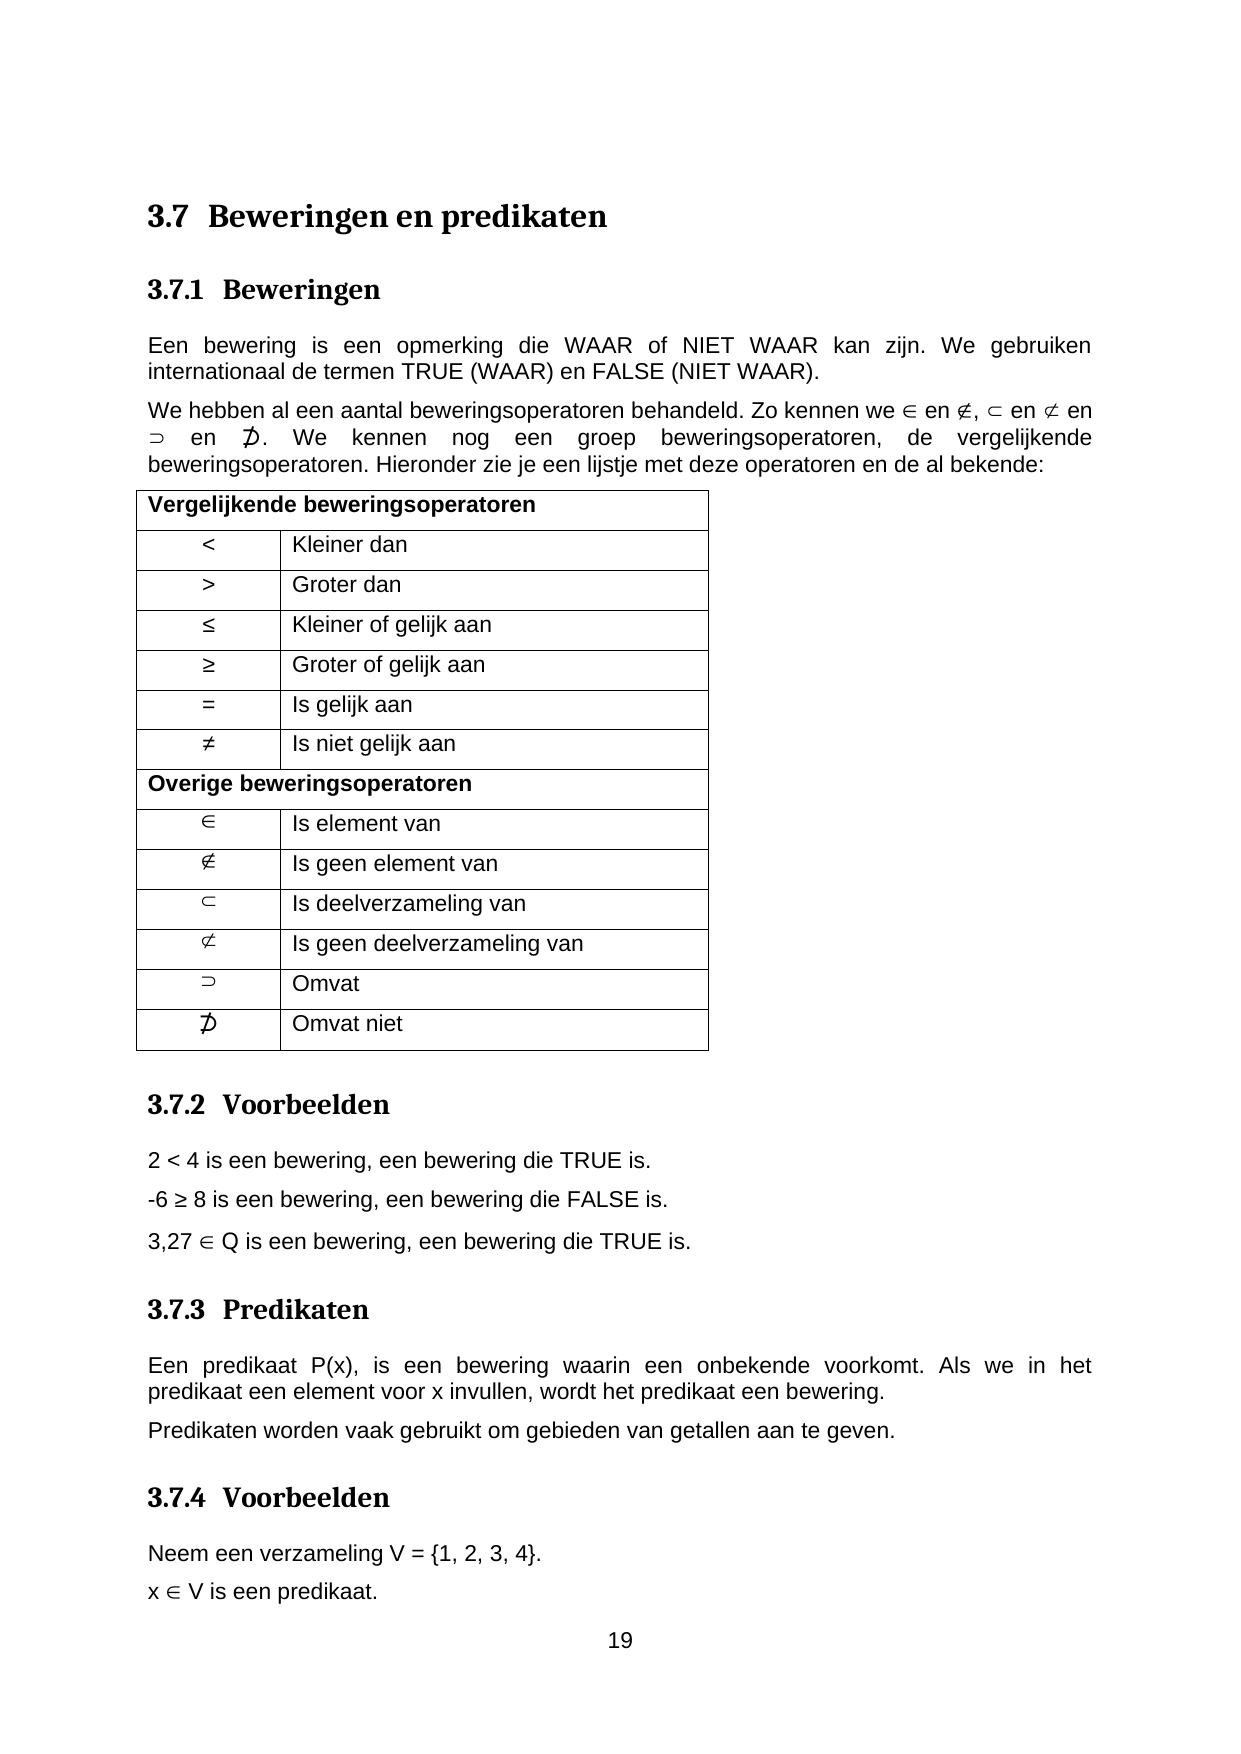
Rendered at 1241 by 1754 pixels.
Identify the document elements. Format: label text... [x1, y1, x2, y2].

table_cell < [137, 531, 280, 570]
subtitle Beweringen en predikaten [148, 198, 1093, 236]
table_cell Is deelverzameling van [281, 890, 708, 929]
table_cell ≠ [137, 730, 280, 769]
table_cell Is niet gelijk aan [281, 730, 708, 769]
table_cell = [137, 691, 280, 729]
table_cell [137, 970, 280, 1009]
text Neem een verzameling V = {1, 2, 3, 4}. [148, 1539, 1093, 1566]
text x V is een predikaat. [148, 1578, 1093, 1605]
text Een bewering is een opmerking die WAAR of NIET WAAR kan zijn. We gebruiken internationaal de termen TRUE (WAAR) en FALSE (NIET WAAR). [148, 332, 1093, 385]
table_cell Omvat [281, 970, 708, 1009]
text -6 ≥ 8 is een bewering, een bewering die FALSE is. [148, 1186, 1093, 1212]
table_cell > [137, 571, 280, 610]
table_cell [137, 930, 280, 969]
table_cell ≥ [137, 651, 280, 689]
table_cell Is geen element van [281, 850, 708, 889]
text 3,27 Q is een bewering, een bewering die TRUE is. [148, 1224, 1093, 1256]
table_cell Omvat niet [281, 1010, 708, 1050]
table_cell Groter dan [281, 571, 708, 610]
table_cell Is geen deelverzameling van [281, 930, 708, 969]
table_cell Kleiner dan [281, 531, 708, 570]
subtitle Voorbeelden [148, 1481, 1093, 1514]
table_cell [137, 810, 280, 849]
table_cell ≤ [137, 611, 280, 649]
table_cell Overige beweringsoperatoren [137, 770, 708, 809]
text Een predikaat P(x), is een bewering waarin een onbekende voorkomt. Als we in het predikaat een element voor x invullen, wordt het predikaat een bewering. [148, 1352, 1093, 1404]
text We hebben al een aantal beweringsoperatoren behandeld. Zo kennen we en , en en en . We kennen nog een groep beweringsoperatoren, de vergelijkende beweringsoperatoren. Hieronder zie je een lijstje met deze operatoren en de al bekende: [148, 397, 1093, 477]
table_header Vergelijkende beweringsoperatoren [137, 491, 708, 530]
subtitle Beweringen [148, 273, 1093, 307]
table_cell Groter of gelijk aan [281, 651, 708, 689]
subtitle Voorbeelden [148, 1088, 1093, 1122]
table_cell Is element van [281, 810, 708, 849]
table_cell [137, 890, 280, 929]
text Predikaten worden vaak gebruikt om gebieden van getallen aan te geven. [148, 1417, 1093, 1443]
table_cell [137, 850, 280, 889]
table_cell [137, 1010, 280, 1050]
text 2 < 4 is een bewering, een bewering die TRUE is. [148, 1147, 1093, 1173]
table_cell Is gelijk aan [281, 691, 708, 729]
table_cell Kleiner of gelijk aan [281, 611, 708, 649]
subtitle Predikaten [148, 1293, 1093, 1327]
